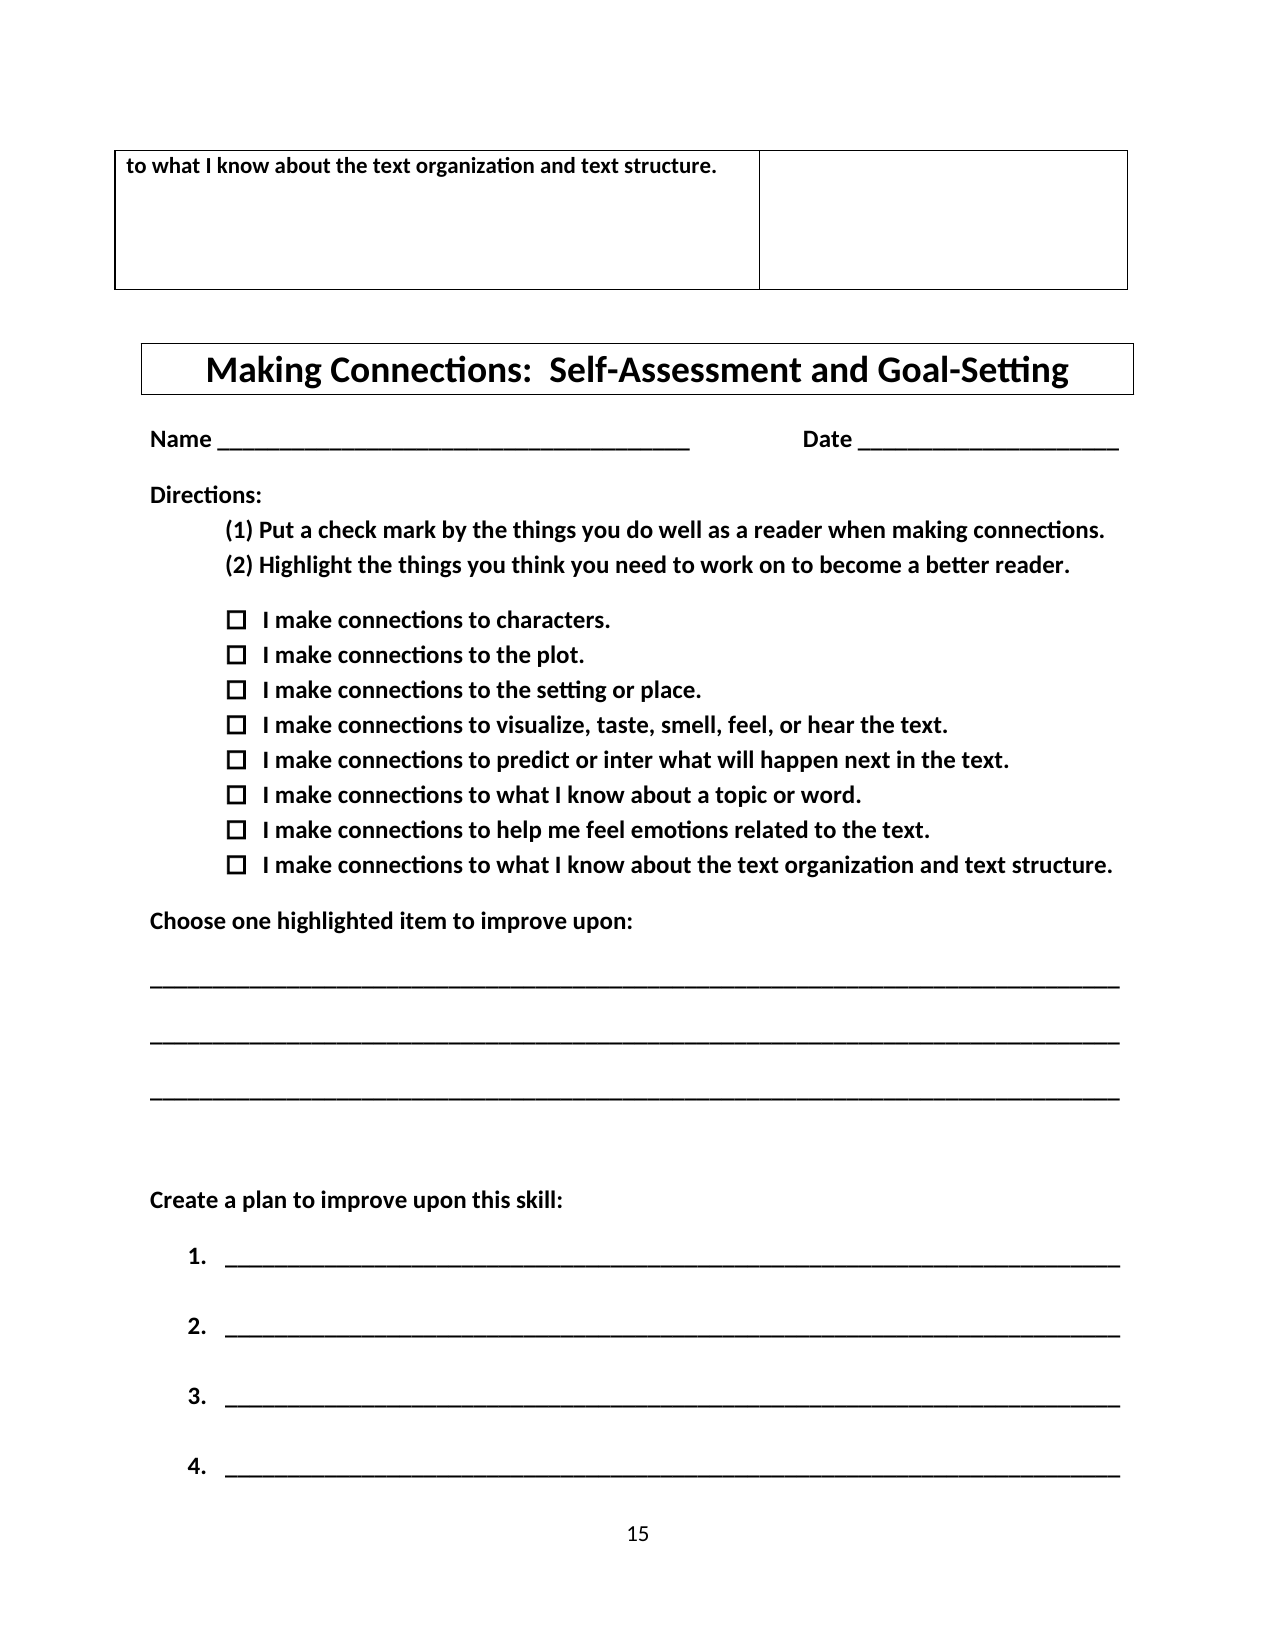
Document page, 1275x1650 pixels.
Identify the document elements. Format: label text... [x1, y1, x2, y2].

list I make connections to what I know about the text organization and text structure. [225, 849, 1125, 880]
list I make connections to what I know about a topic or word. [225, 779, 1125, 810]
text (1) Put a check mark by the things you do well as a reader when making connections. [225, 514, 1125, 544]
text Name ______________________________________ Date _____________________ [150, 423, 1125, 453]
text Directions: [150, 479, 1125, 509]
list ________________________________________________________________________ [187, 1380, 1125, 1411]
list I make connections to the plot. [225, 639, 1125, 670]
list I make connections to help me feel emotions related to the text. [225, 814, 1125, 845]
table_cell to what I know about the text organization and text structure. [116, 151, 759, 289]
list I make connections to characters. [225, 604, 1125, 635]
text Making Connections: Self-Assessment and Goal-Setting [142, 344, 1133, 394]
list I make connections to predict or inter what will happen next in the text. [225, 744, 1125, 775]
text ______________________________________________________________________________ [150, 1017, 1125, 1048]
text ______________________________________________________________________________ [150, 1073, 1125, 1103]
list ________________________________________________________________________ [187, 1310, 1125, 1341]
text (2) Highlight the things you think you need to work on to become a better reader. [225, 549, 1125, 579]
list ________________________________________________________________________ [187, 1450, 1125, 1481]
text Choose one highlighted item to improve upon: [150, 905, 1125, 936]
text Create a plan to improve upon this skill: [150, 1184, 1125, 1215]
text ______________________________________________________________________________ [150, 961, 1125, 992]
list I make connections to visualize, taste, smell, feel, or hear the text. [225, 709, 1125, 740]
list I make connections to the setting or place. [225, 674, 1125, 705]
table_cell [760, 151, 1127, 289]
list ________________________________________________________________________ [187, 1240, 1125, 1271]
